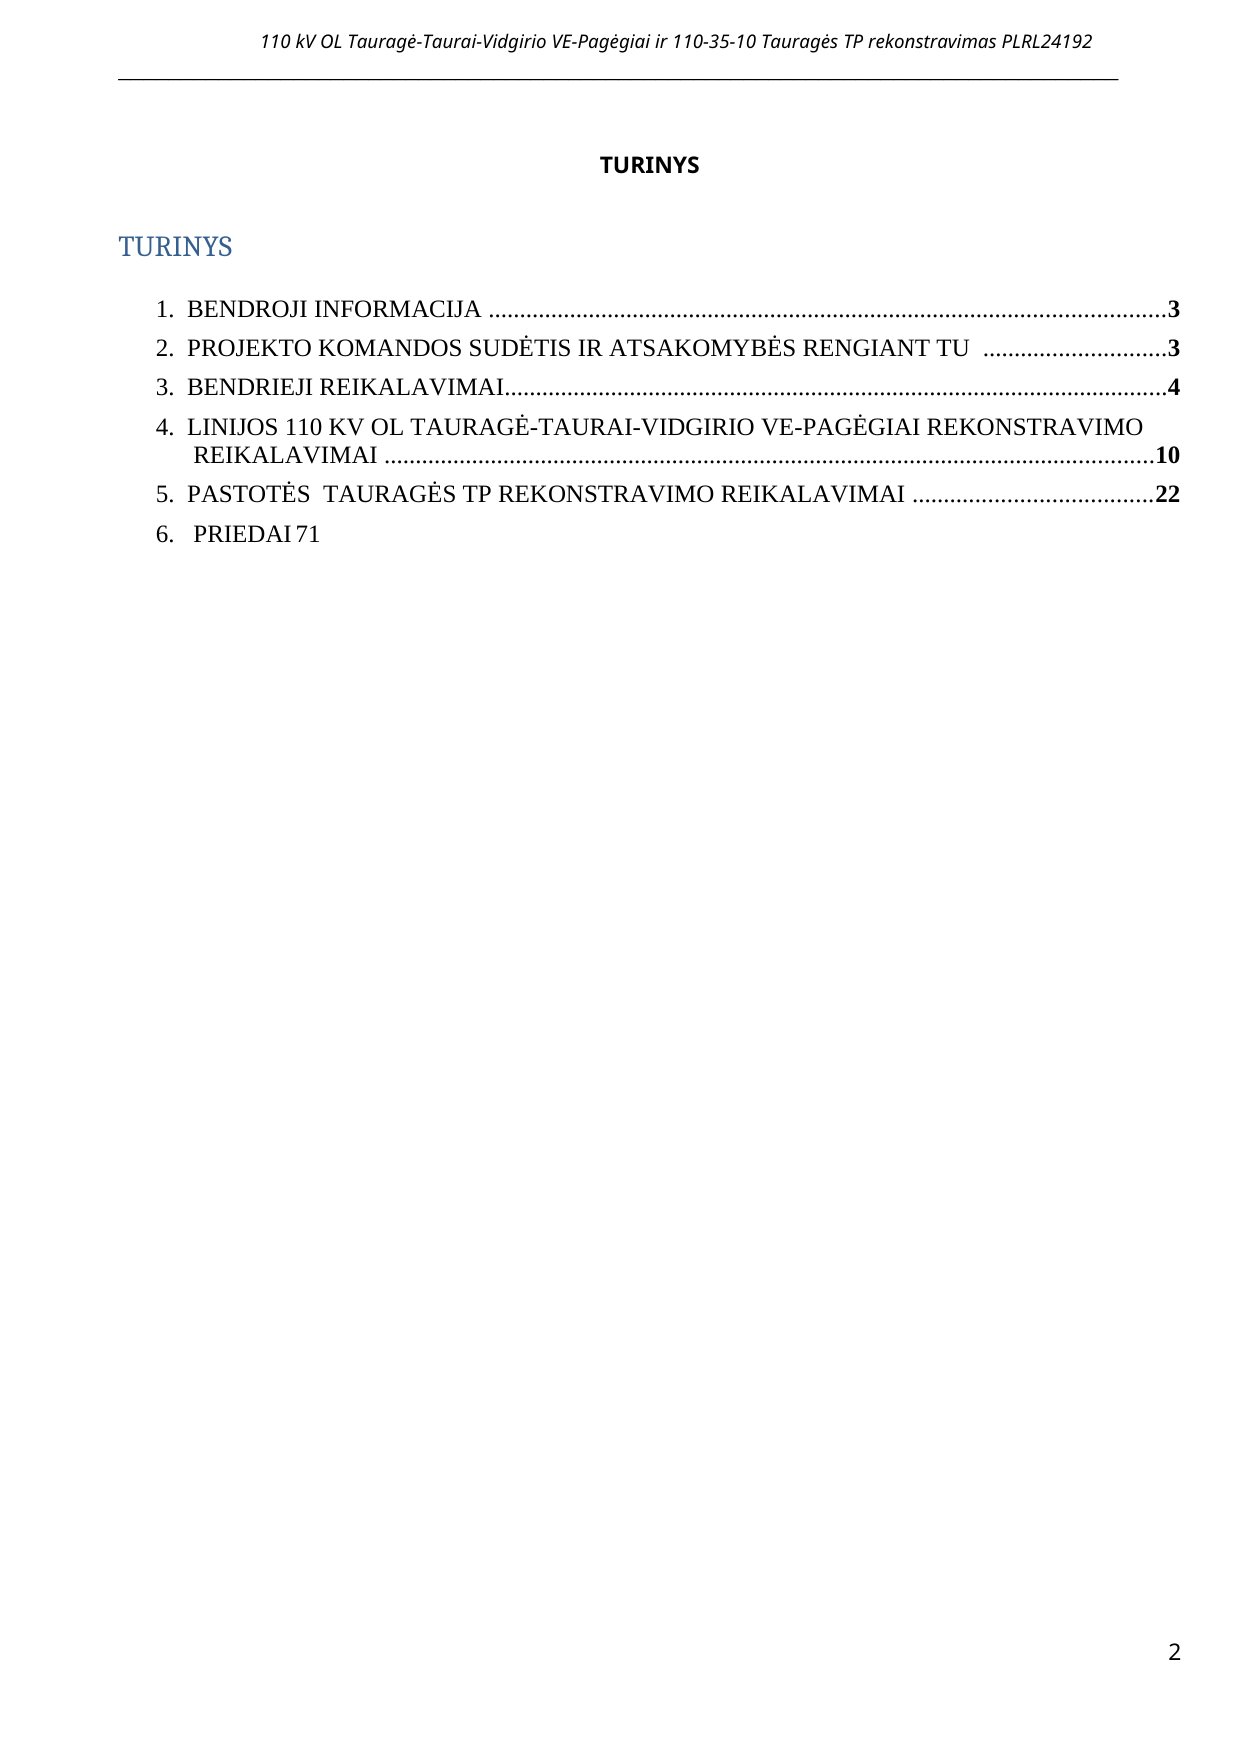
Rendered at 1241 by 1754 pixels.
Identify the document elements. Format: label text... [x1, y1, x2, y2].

text TURINYS [118, 149, 1181, 181]
